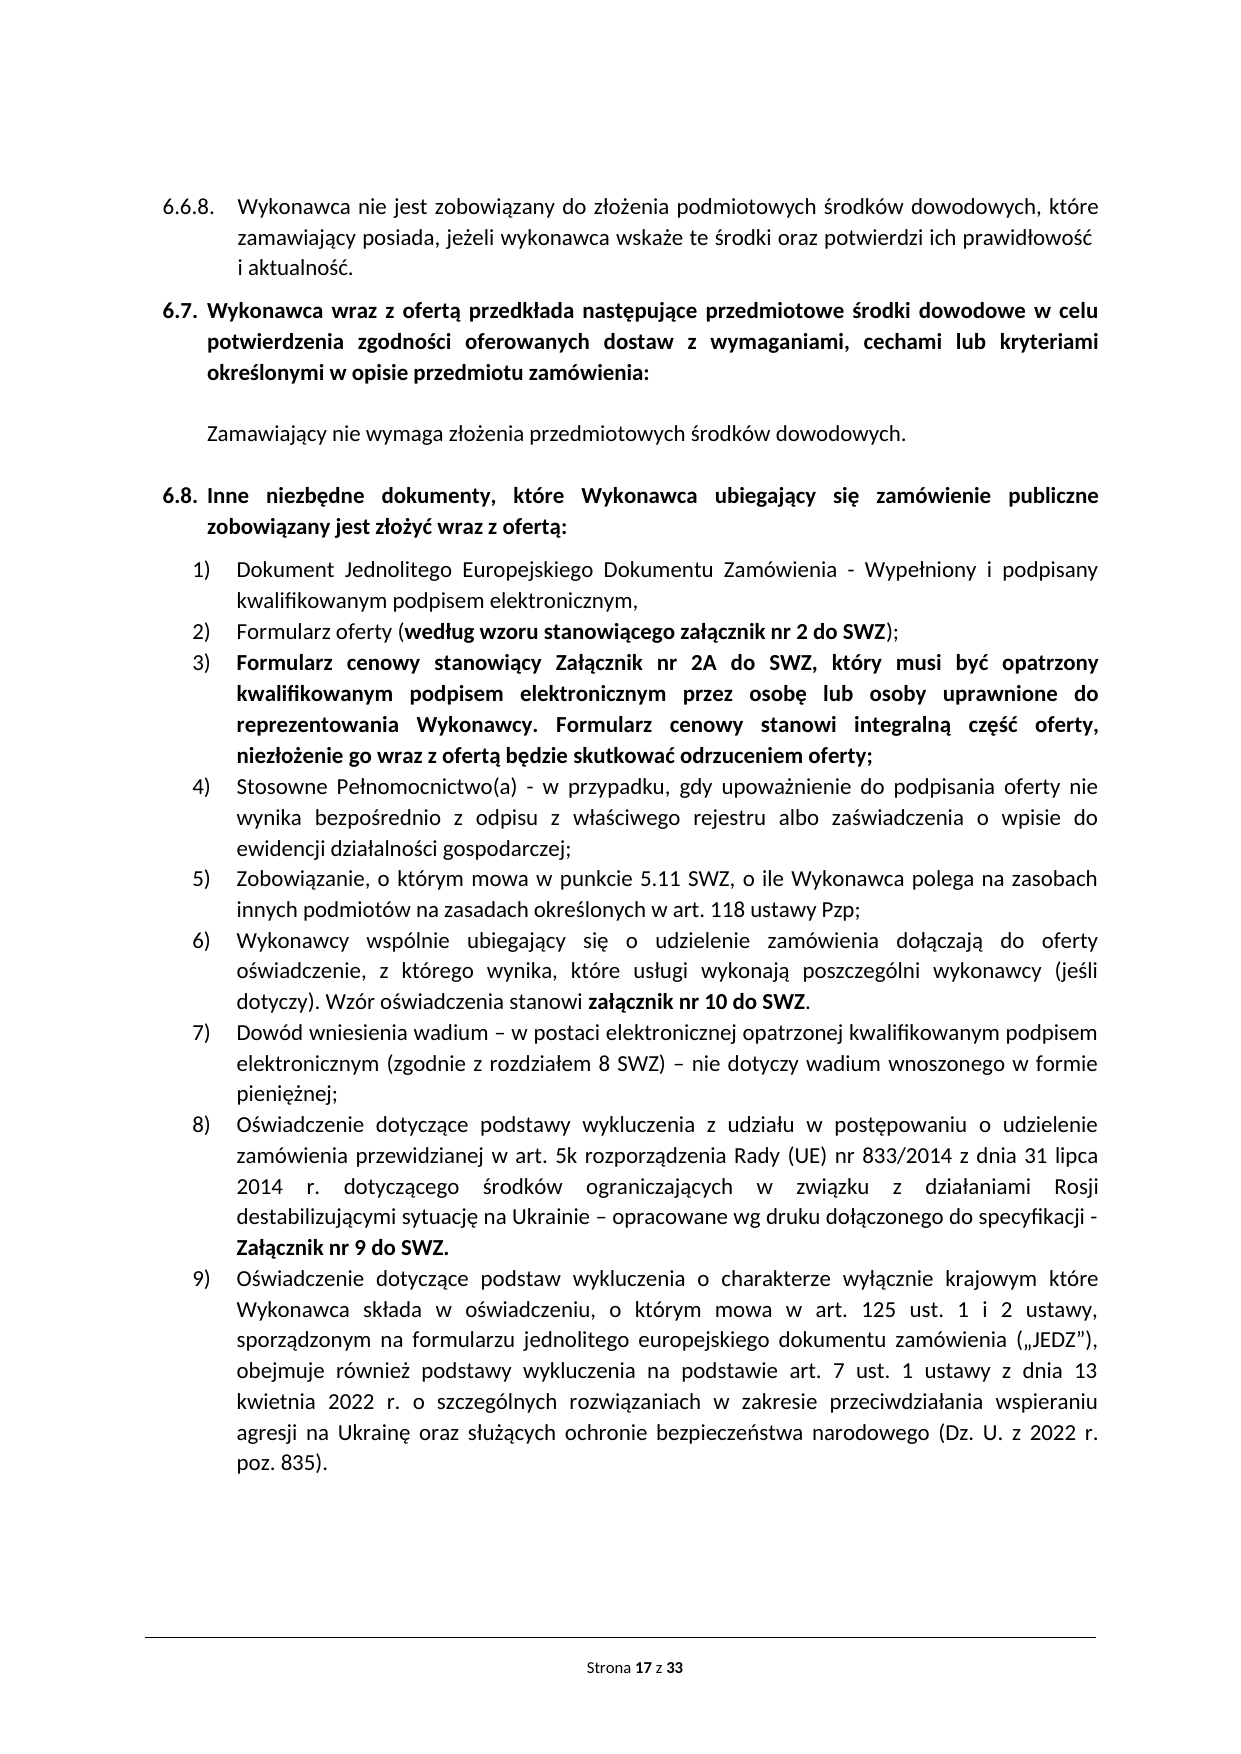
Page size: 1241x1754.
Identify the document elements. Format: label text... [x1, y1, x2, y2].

list Formularz cenowy stanowiący Załącznik nr 2A do SWZ, który musi być opatrzony kwalifikowanym podpisem elektronicznym przez osobę lub osoby uprawnione do reprezentowania Wykonawcy. Formularz cenowy stanowi integralną część oferty, niezłożenie go wraz z ofertą będzie skutkować odrzuceniem oferty; [192, 648, 1099, 769]
list Zobowiązanie, o którym mowa w punkcie 5.11 SWZ, o ile Wykonawca polega na zasobach innych podmiotów na zasadach określonych w art. 118 ustawy Pzp; [192, 864, 1099, 923]
list Wykonawcy wspólnie ubiegający się o udzielenie zamówienia dołączają do oferty oświadczenie, z którego wynika, które usługi wykonają poszczególni wykonawcy (jeśli dotyczy). Wzór oświadczenia stanowi załącznik nr 10 do SWZ. [192, 926, 1099, 1015]
list Dowód wniesienia wadium – w postaci elektronicznej opatrzonej kwalifikowanym podpisem elektronicznym (zgodnie z rozdziałem 8 SWZ) – nie dotyczy wadium wnoszonego w formie pieniężnej; [192, 1018, 1099, 1108]
list Stosowne Pełnomocnictwo(a) - w przypadku, gdy upoważnienie do podpisania oferty nie wynika bezpośrednio z odpisu z właściwego rejestru albo zaświadczenia o wpisie do ewidencji działalności gospodarczej; [192, 772, 1099, 862]
list Wykonawca nie jest zobowiązany do złożenia podmiotowych środków dowodowych, które zamawiający posiada, jeżeli wykonawca wskaże te środki oraz potwierdzi ich prawidłowość i aktualność. [162, 192, 1100, 281]
list Inne niezbędne dokumenty, które Wykonawca ubiegający się zamówienie publiczne zobowiązany jest złożyć wraz z ofertą: [162, 481, 1099, 540]
list Wykonawca wraz z ofertą przedkłada następujące przedmiotowe środki dowodowe w celu potwierdzenia zgodności oferowanych dostaw z wymaganiami, cechami lub kryteriami określonymi w opisie przedmiotu zamówienia: [162, 297, 1100, 386]
list Zamawiający nie wymaga złożenia przedmiotowych środków dowodowych. [207, 419, 1100, 448]
list Formularz oferty (według wzoru stanowiącego załącznik nr 2 do SWZ); [192, 617, 1099, 645]
list Oświadczenie dotyczące podstawy wykluczenia z udziału w postępowaniu o udzielenie zamówienia przewidzianej w art. 5k rozporządzenia Rady (UE) nr 833/2014 z dnia 31 lipca 2014 r. dotyczącego środków ograniczających w związku z działaniami Rosji destabilizującymi sytuację na Ukrainie – opracowane wg druku dołączonego do specyfikacji - Załącznik nr 9 do SWZ. [192, 1110, 1099, 1261]
list Dokument Jednolitego Europejskiego Dokumentu Zamówienia - Wypełniony i podpisany kwalifikowanym podpisem elektronicznym, [192, 555, 1099, 614]
list Oświadczenie dotyczące podstaw wykluczenia o charakterze wyłącznie krajowym które Wykonawca składa w oświadczeniu, o którym mowa w art. 125 ust. 1 i 2 ustawy, sporządzonym na formularzu jednolitego europejskiego dokumentu zamówienia („JEDZ”), obejmuje również podstawy wykluczenia na podstawie art. 7 ust. 1 ustawy z dnia 13 kwietnia 2022 r. o szczególnych rozwiązaniach w zakresie przeciwdziałania wspieraniu agresji na Ukrainę oraz służących ochronie bezpieczeństwa narodowego (Dz. U. z 2022 r. poz. 835). [192, 1264, 1099, 1476]
